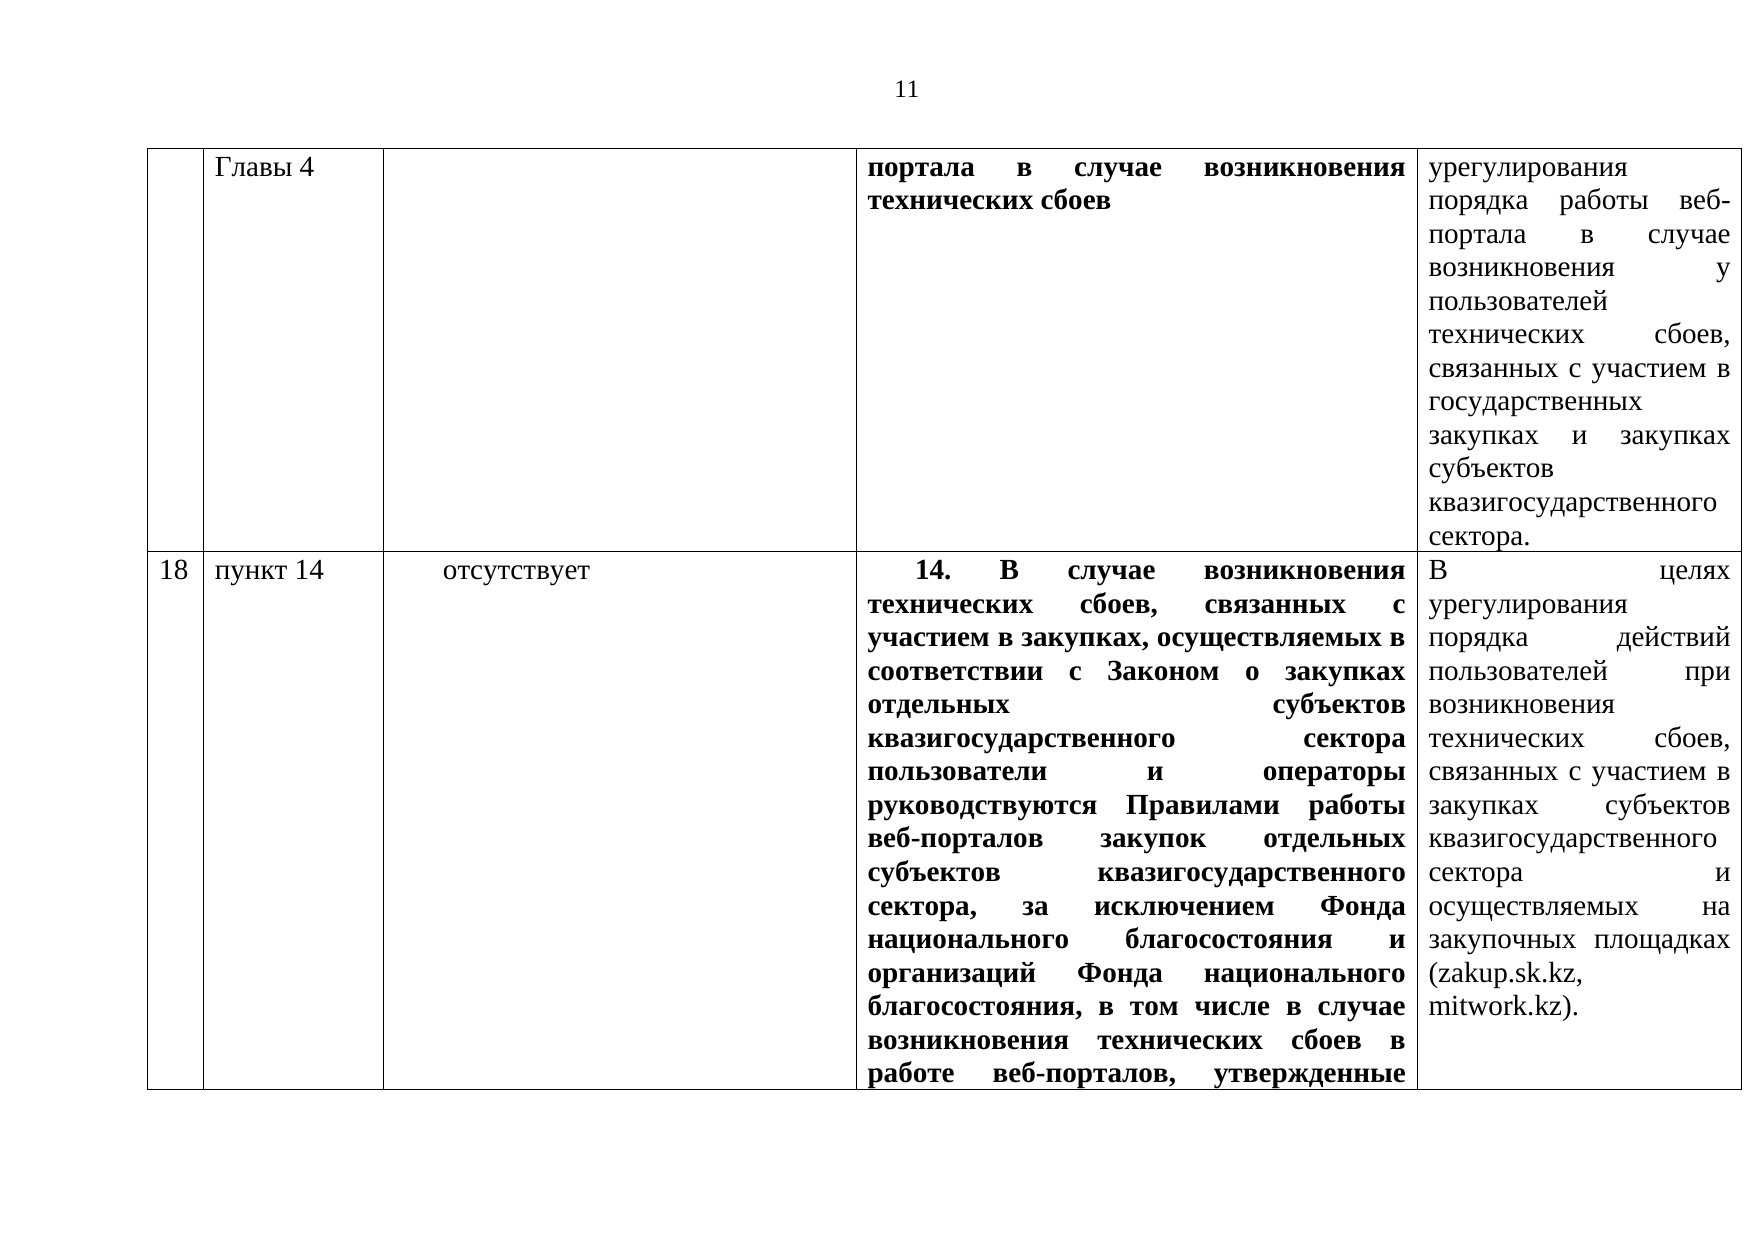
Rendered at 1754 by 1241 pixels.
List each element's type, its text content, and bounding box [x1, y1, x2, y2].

table_cell отсутствует [384, 552, 856, 1089]
table_cell пункт 14 [204, 552, 383, 1089]
table_cell 18 [148, 552, 203, 1089]
table_cell 17 [148, 149, 203, 551]
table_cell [384, 149, 856, 551]
table_cell Заголовок Главы 4 [204, 149, 383, 551]
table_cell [1418, 552, 1741, 1089]
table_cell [1418, 149, 1741, 551]
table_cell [857, 552, 1417, 1089]
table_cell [857, 149, 1417, 551]
